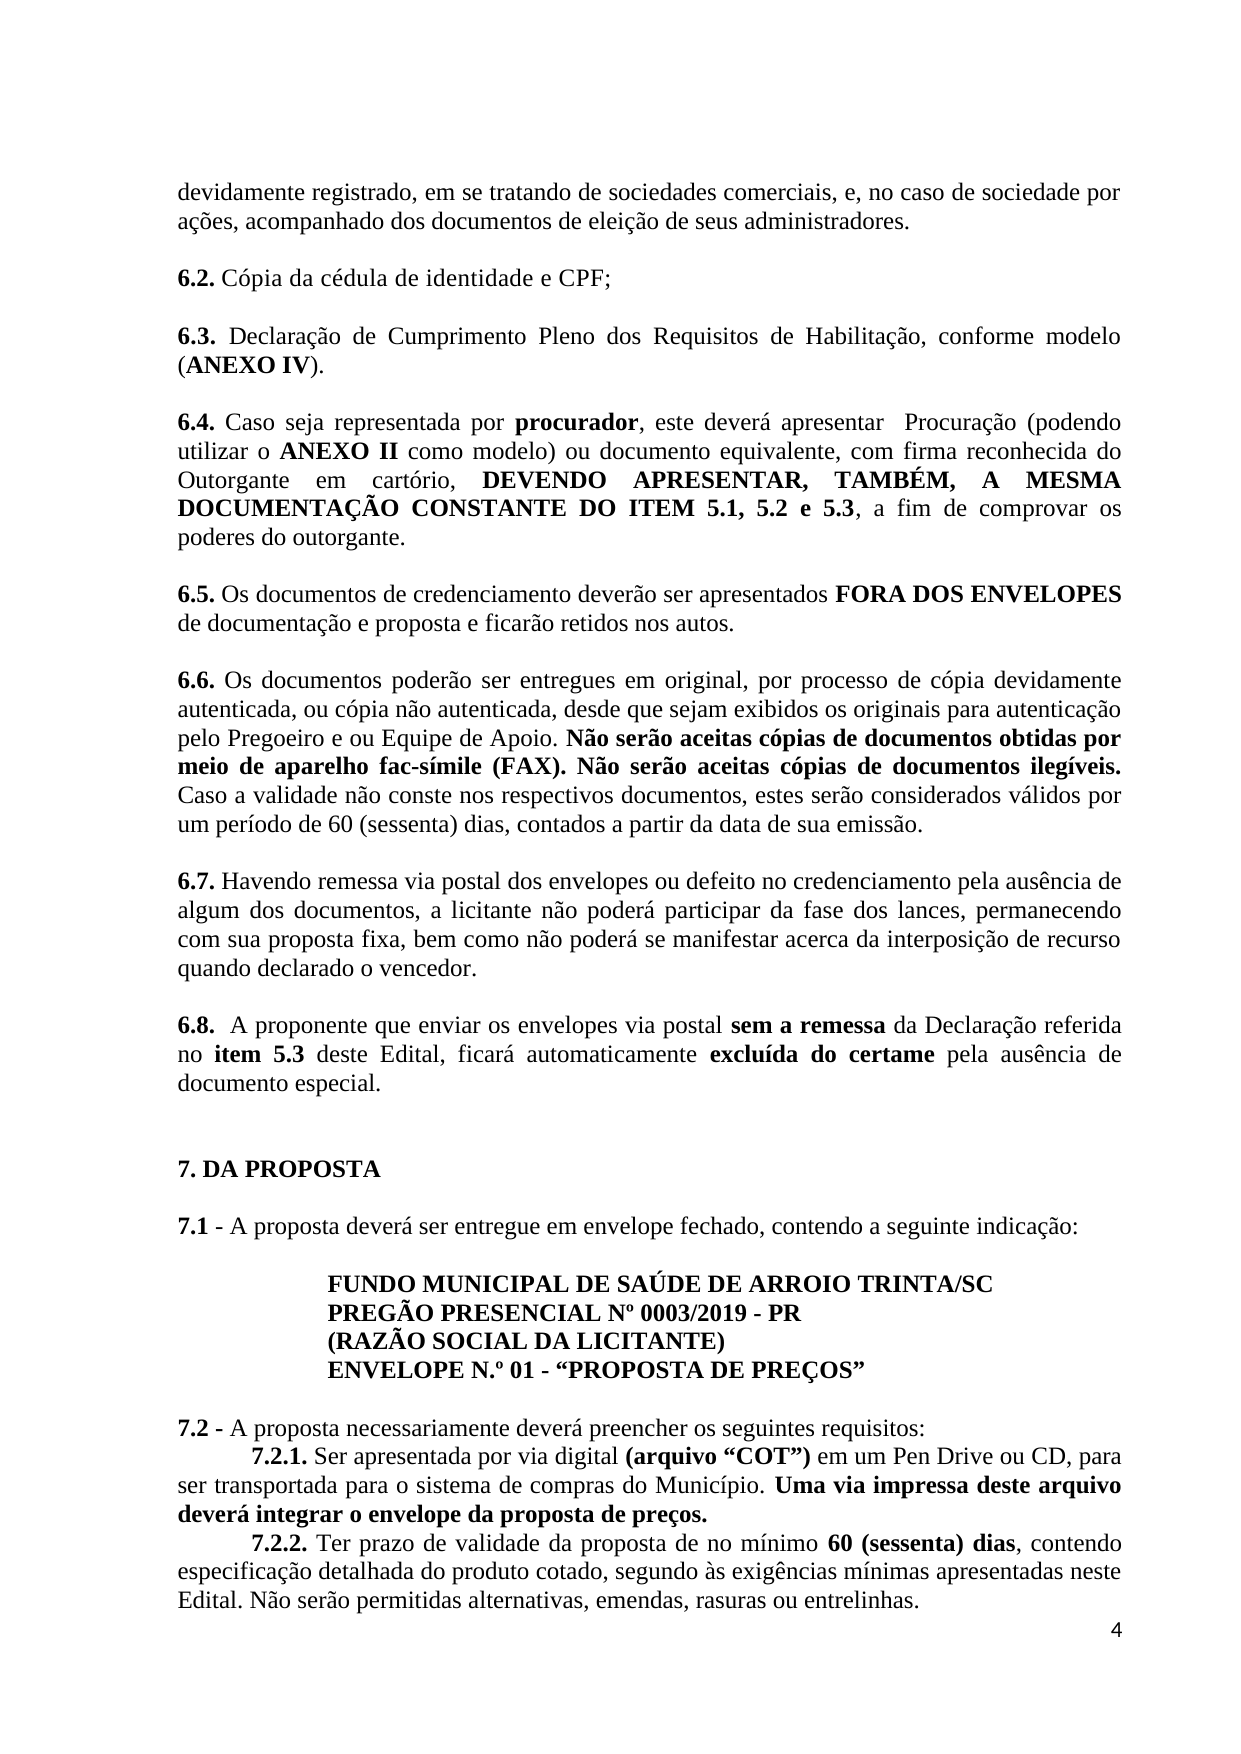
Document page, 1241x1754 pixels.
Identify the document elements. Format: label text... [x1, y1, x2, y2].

text ENVELOPE N.º 01 - “PROPOSTA DE PREÇOS” [177, 1355, 1122, 1384]
text 6.5. Os documentos de credenciamento deverão ser apresentados FORA DOS ENVELOPES de documentação e proposta e ficarão retidos nos autos. [177, 579, 1122, 636]
text FUNDO MUNICIPAL DE SAÚDE DE ARROIO TRINTA/SC [177, 1269, 1122, 1298]
text 6.8. A proponente que enviar os envelopes via postal sem a remessa da Declaração referida no item 5.3 deste Edital, ficará automaticamente excluída do certame pela ausência de documento especial. [177, 1010, 1122, 1096]
text 6.7. Havendo remessa via postal dos envelopes ou defeito no credenciamento pela ausência de algum dos documentos, a licitante não poderá participar da fase dos lances, permanecendo com sua proposta fixa, bem como não poderá se manifestar acerca da interposição de recurso quando declarado o vencedor. [177, 866, 1122, 981]
text 7. DA PROPOSTA [177, 1154, 1122, 1183]
text 7.2 - A proposta necessariamente deverá preencher os seguintes requisitos: [177, 1413, 1122, 1441]
text 7.1 - A proposta deverá ser entregue em envelope fechado, contendo a seguinte indicação: [177, 1211, 1122, 1240]
text 7.2.1. Ser apresentada por via digital (arquivo “COT”) em um Pen Drive ou CD, para ser transportada para o sistema de compras do Município. Uma via impressa deste arquivo deverá integrar o envelope da proposta de preços. [177, 1441, 1122, 1528]
text 6.2. Cópia da cédula de identidade e CPF; [177, 263, 1122, 292]
text 7.2.2. Ter prazo de validade da proposta de no mínimo 60 (sessenta) dias, contendo especificação detalhada do produto cotado, segundo às exigências mínimas apresentadas neste Edital. Não serão permitidas alternativas, emendas, rasuras ou entrelinhas. [177, 1528, 1122, 1614]
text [177, 177, 1122, 235]
text 6.3. Declaração de Cumprimento Pleno dos Requisitos de Habilitação, conforme modelo (ANEXO IV). [177, 321, 1122, 378]
text (RAZÃO SOCIAL DA LICITANTE) [177, 1326, 1122, 1355]
text 6.6. Os documentos poderão ser entregues em original, por processo de cópia devidamente autenticada, ou cópia não autenticada, desde que sejam exibidos os originais para autenticação pelo Pregoeiro e ou Equipe de Apoio. Não serão aceitas cópias de documentos obtidas por meio de aparelho fac-símile (FAX). Não serão aceitas cópias de documentos ilegíveis. Caso a validade não conste nos respectivos documentos, estes serão considerados válidos por um período de 60 (sessenta) dias, contados a partir da data de sua emissão. [177, 665, 1122, 838]
text PREGÃO PRESENCIAL Nº 0003/2019 - PR [177, 1298, 1122, 1326]
text 6.4. Caso seja representada por procurador, este deverá apresentar Procuração (podendo utilizar o ANEXO II como modelo) ou documento equivalente, com firma reconhecida do Outorgante em cartório, DEVENDO APRESENTAR, TAMBÉM, A MESMA DOCUMENTAÇÃO CONSTANTE DO ITEM 5.1, 5.2 e 5.3, a fim de comprovar os poderes do outorgante. [177, 407, 1122, 551]
